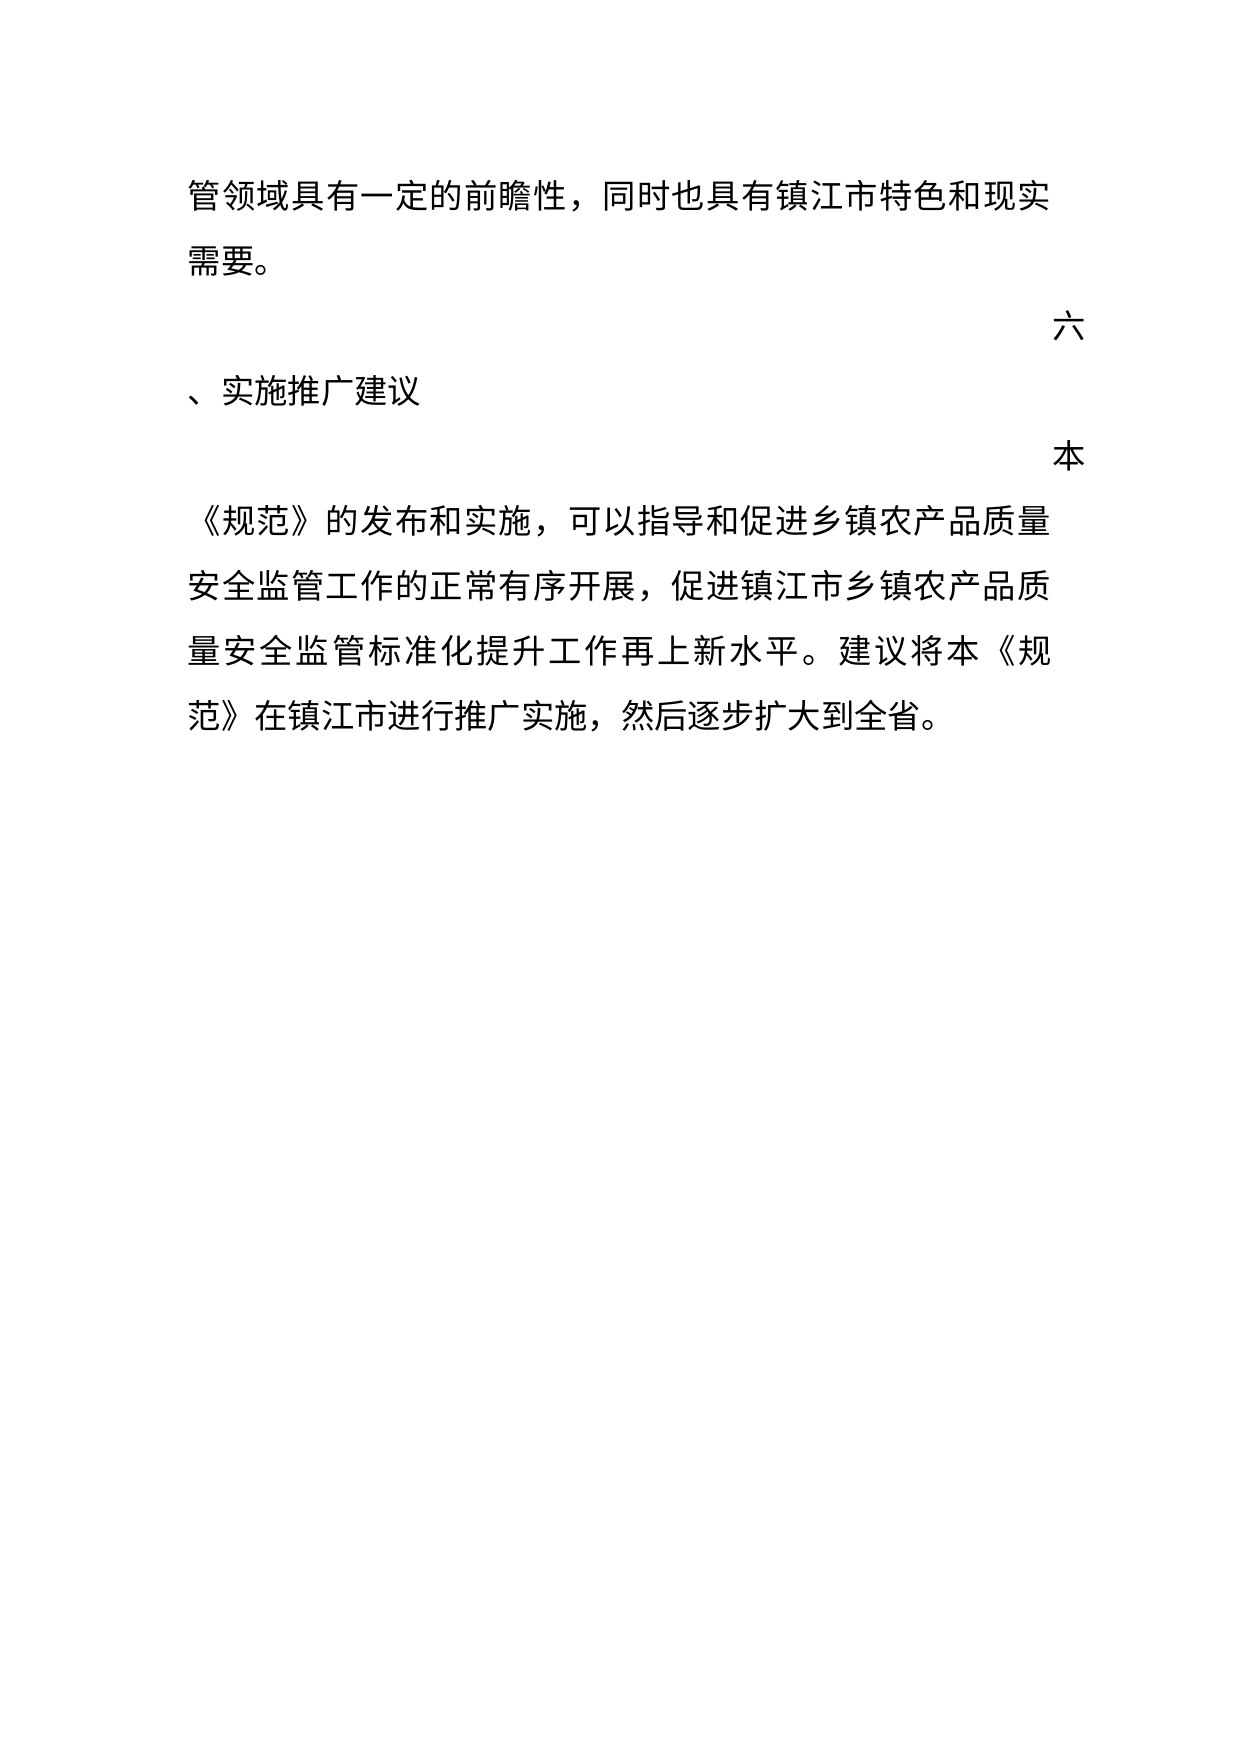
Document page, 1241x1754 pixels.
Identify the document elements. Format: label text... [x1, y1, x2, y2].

text 六、实施推广建议 [187, 292, 1053, 422]
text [187, 162, 1053, 292]
text 本《规范》的发布和实施，可以指导和促进乡镇农产品质量安全监管工作的正常有序开展，促进镇江市乡镇农产品质量安全监管标准化提升工作再上新水平。建议将本《规范》在镇江市进行推广实施，然后逐步扩大到全省。 [187, 422, 1053, 747]
